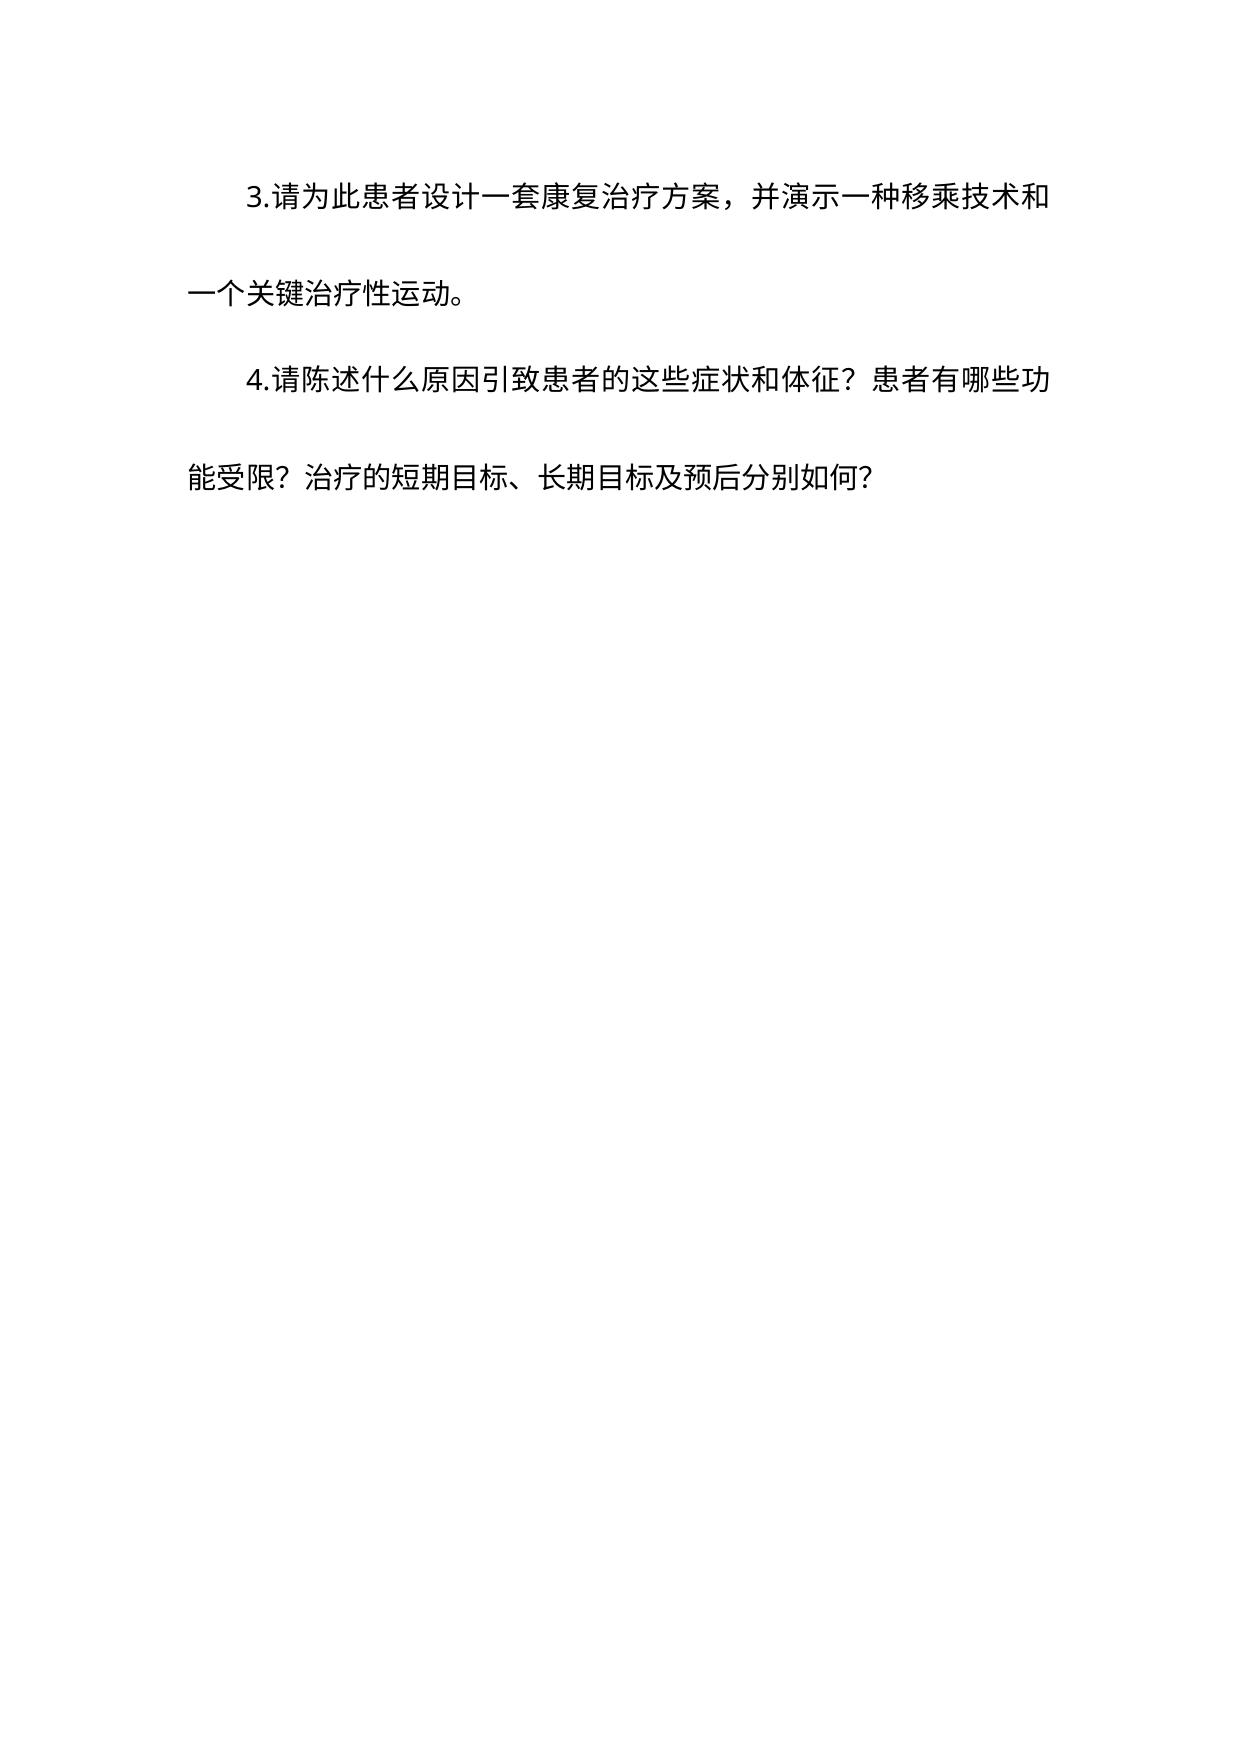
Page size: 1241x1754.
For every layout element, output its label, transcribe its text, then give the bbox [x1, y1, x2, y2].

text 3.请为此患者设计一套康复治疗方案，并演示一种移乘技术和一个关键治疗性运动。 [187, 162, 1053, 324]
text 4.请陈述什么原因引致患者的这些症状和体征？患者有哪些功能受限？治疗的短期目标、长期目标及预后分别如何？ [187, 346, 1053, 508]
